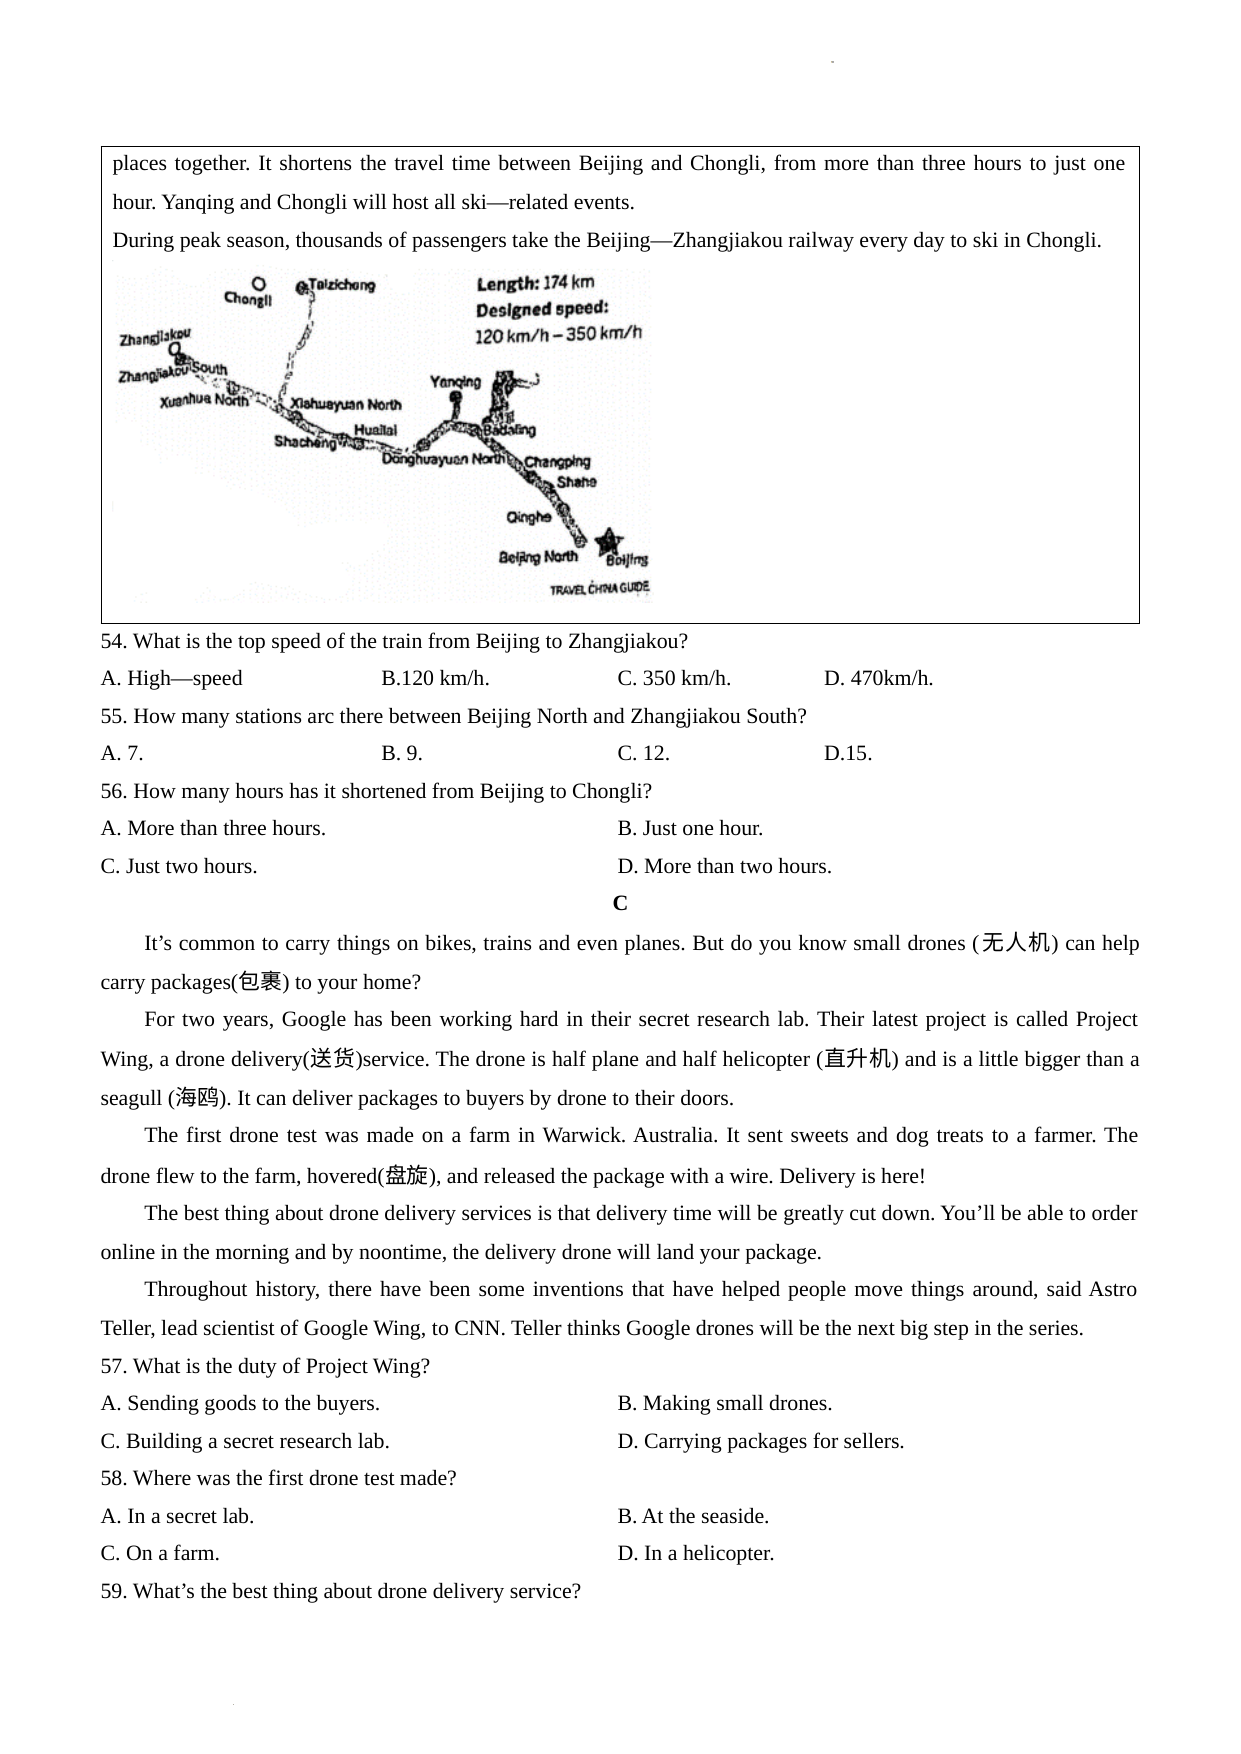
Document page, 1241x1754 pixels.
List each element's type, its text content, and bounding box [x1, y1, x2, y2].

text C. On a farm. D. In a helicopter. [100, 1537, 1140, 1569]
text A. In a secret lab. B. At the seaside. [100, 1499, 1140, 1532]
text C [100, 887, 1140, 919]
text It’s common to carry things on bikes, trains and even planes. But do you know small drones (无人机) can help carry packages(包裹) to your home? [100, 924, 1140, 996]
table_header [102, 147, 1139, 623]
text 54. What is the top speed of the train from Beijing to Zhangjiakou? [100, 624, 1140, 657]
text 56. How many hours has it shortened from Beijing to Chongli? [100, 774, 1140, 807]
text 55. How many stations arc there between Beijing North and Zhangjiakou South? [100, 699, 1140, 732]
text For two years, Google has been working hard in their secret research lab. Their latest project is called Project Wing, a drone delivery(送货)service. The drone is half plane and half helicopter (直升机) and is a little bigger than a seagull (海鸥). It can deliver packages to buyers by drone to their doors. [100, 1002, 1140, 1112]
picture [112, 260, 654, 603]
text Throughout history, there have been some inventions that have helped people move things around, said Astro Teller, lead scientist of Google Wing, to CNN. Teller thinks Google drones will be the next big step in the series. [100, 1273, 1140, 1344]
text 57. What is the duty of Project Wing? [100, 1349, 1140, 1382]
text A. High—speed B.120 km/h. C. 350 km/h. D. 470km/h. [100, 662, 1140, 694]
text A. Sending goods to the buyers. B. Making small drones. [100, 1387, 1140, 1419]
text A. 7. B. 9. C. 12. D.15. [100, 737, 1140, 769]
text The first drone test was made on a farm in Warwick. Australia. It sent sweets and dog treats to a farmer. The drone flew to the farm, hovered(盘旋), and released the package with a wire. Delivery is here! [100, 1119, 1140, 1190]
text 58. Where was the first drone test made? [100, 1462, 1140, 1494]
text A. More than three hours. B. Just one hour. [100, 812, 1140, 844]
text The best thing about drone delivery services is that delivery time will be greatly cut down. You’ll be able to order online in the morning and by noontime, the delivery drone will land your package. [100, 1196, 1140, 1268]
text 59. What’s the best thing about drone delivery service? [100, 1574, 1140, 1607]
text C. Building a secret research lab. D. Carrying packages for sellers. [100, 1424, 1140, 1457]
text C. Just two hours. D. More than two hours. [100, 849, 1140, 882]
